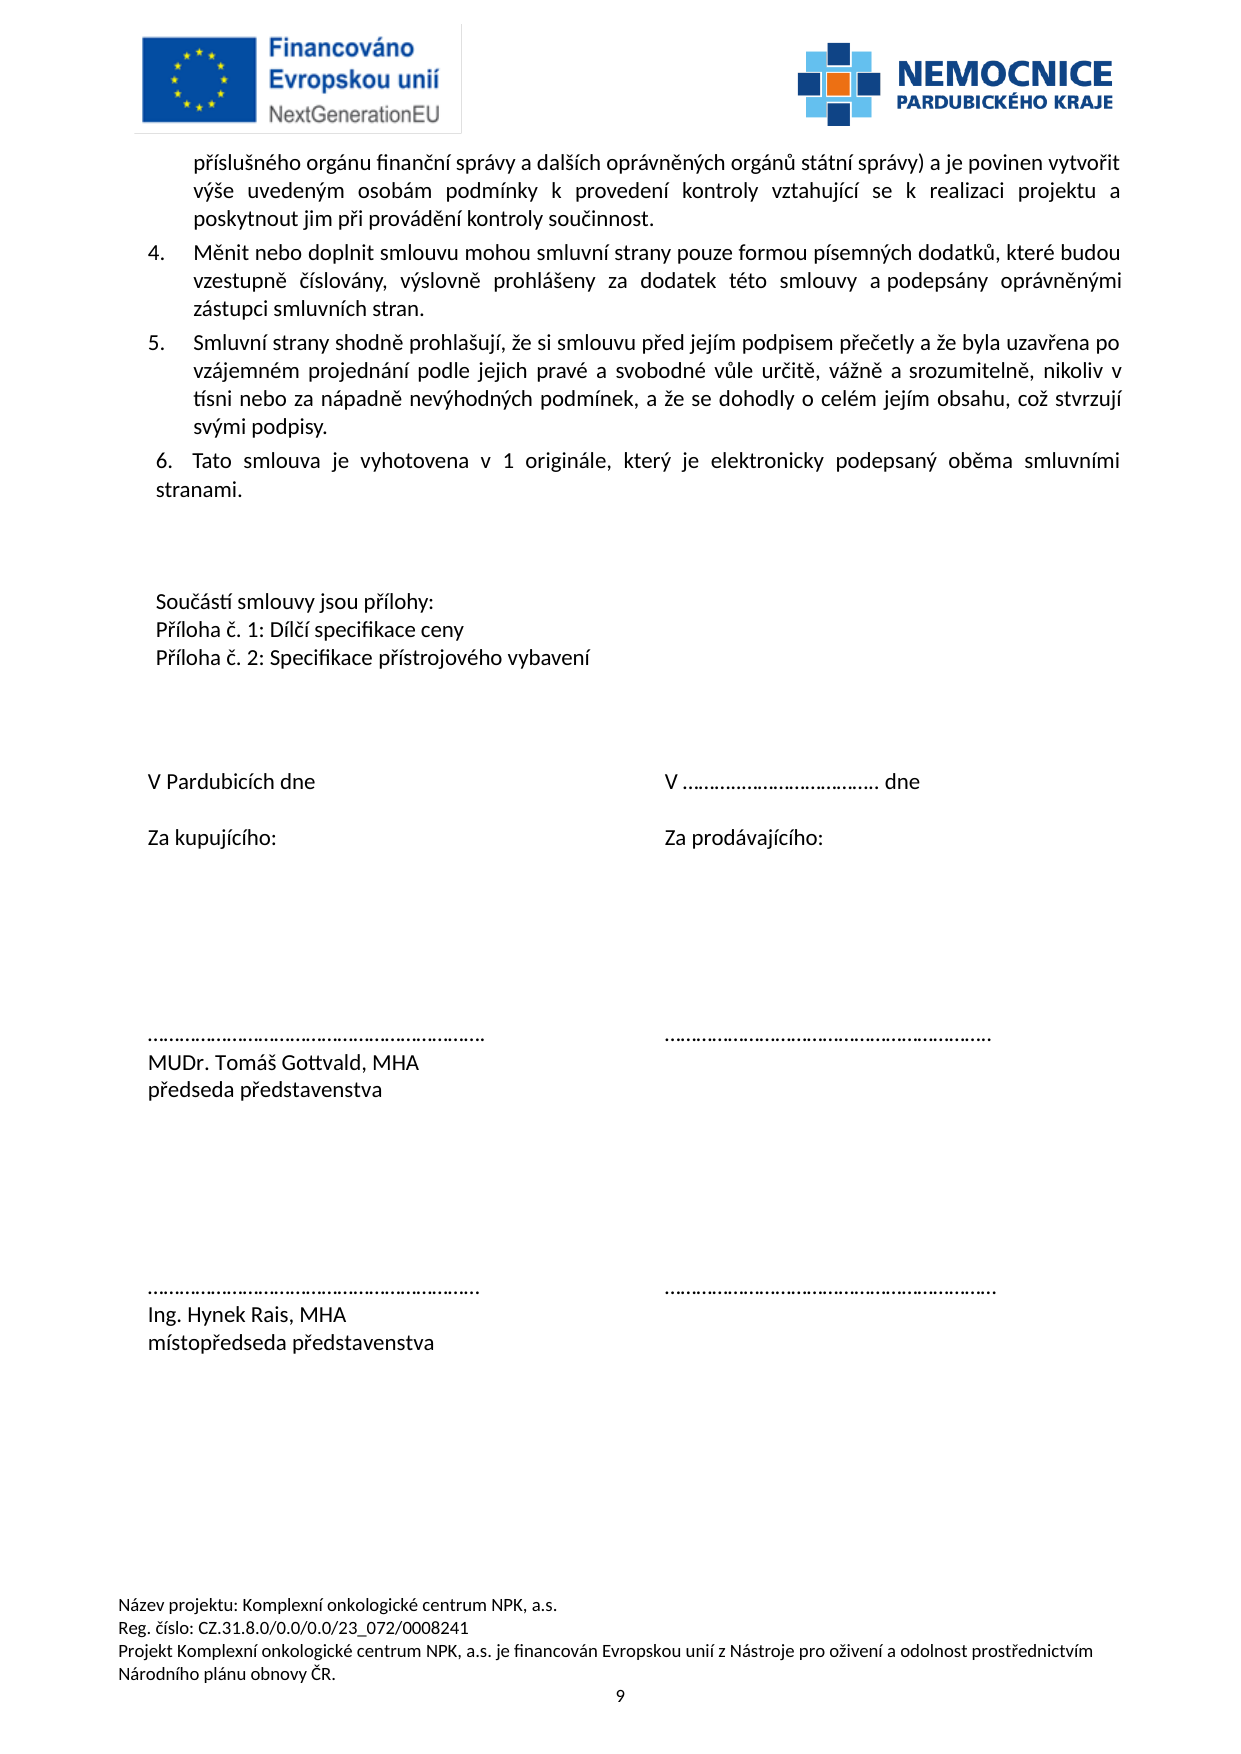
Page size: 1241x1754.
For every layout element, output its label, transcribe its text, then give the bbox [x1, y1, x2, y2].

text ………………………………………………………. …………………………………………………….. [118, 1019, 1122, 1048]
text Ing. Hynek Rais, MHA [118, 1301, 1122, 1328]
text 6. Tato smlouva je vyhotovena v 1 originále, který je elektronicky podepsaný oběma smluvními stranami. [156, 447, 1122, 503]
text MUDr. Tomáš Gottvald, MHA [118, 1048, 1122, 1076]
picture [134, 24, 463, 135]
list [148, 148, 1122, 232]
list Měnit nebo doplnit smlouvu mohou smluvní strany pouze formou písemných dodatků, které budou vzestupně číslovány, výslovně prohlášeny za dodatek této smlouvy a podepsány oprávněnými zástupci smluvních stran. [148, 238, 1122, 322]
picture [796, 41, 1113, 127]
text Příloha č. 2: Specifikace přístrojového vybavení [156, 643, 1122, 671]
text Součástí smlouvy jsou přílohy: [156, 587, 1122, 615]
text Za kupujícího: Za prodávajícího: [118, 823, 1122, 851]
text místopředseda představenstva [118, 1328, 1122, 1384]
text V Pardubicích dne V ………..…………………….. dne [118, 767, 1122, 795]
list Smluvní strany shodně prohlašují, že si smlouvu před jejím podpisem přečetly a že byla uzavřena po vzájemném projednání podle jejich pravé a svobodné vůle určitě, vážně a srozumitelně, nikoliv v tísni nebo za nápadně nevýhodných podmínek, a že se dohodly o celém jejím obsahu, což stvrzují svými podpisy. [148, 328, 1122, 440]
text Příloha č. 1: Dílčí specifikace ceny [156, 615, 1122, 643]
text předseda představenstva [118, 1076, 1122, 1104]
text ……………………………………………………… ……………………………………………………… [118, 1272, 1122, 1301]
